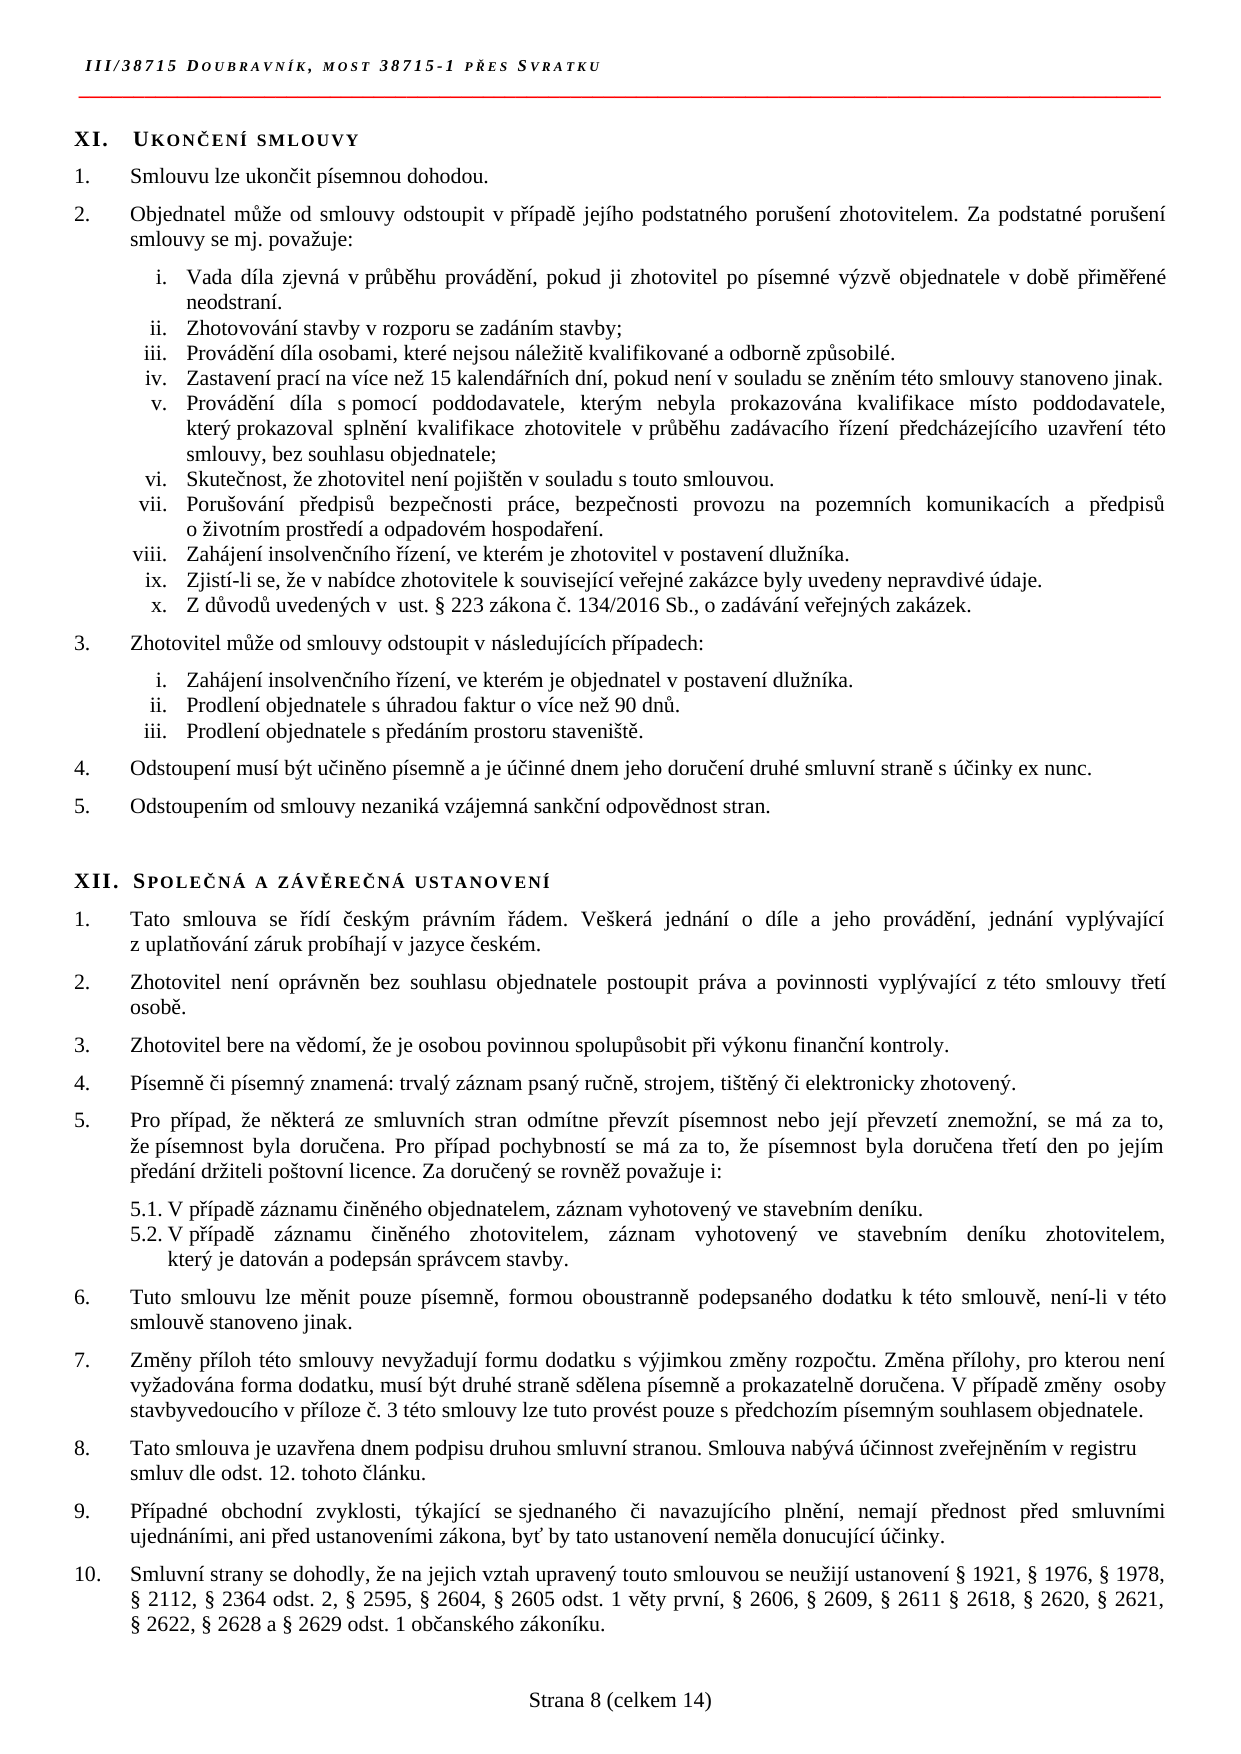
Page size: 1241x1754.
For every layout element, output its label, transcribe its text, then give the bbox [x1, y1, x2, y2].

list Skutečnost, že zhotovitel není pojištěn v souladu s touto smlouvou. [167, 466, 1166, 491]
list Prodlení objednatele s předáním prostoru staveniště. [167, 718, 1166, 743]
list Provádění díla s pomocí poddodavatele, kterým nebyla prokazována kvalifikace místo poddodavatele, který prokazoval splnění kvalifikace zhotovitele v průběhu zadávacího řízení předcházejícího uzavření této smlouvy, bez souhlasu objednatele; [167, 390, 1166, 466]
list Odstoupení musí být učiněno písemně a je účinné dnem jeho doručení druhé smluvní straně s účinky ex nunc. [74, 755, 1166, 781]
list Zahájení insolvenčního řízení, ve kterém je zhotovitel v postavení dlužníka. [167, 541, 1166, 567]
list Zhotovování stavby v rozporu se zadáním stavby; [167, 314, 1166, 340]
list Pro případ, že některá ze smluvních stran odmítne převzít písemnost nebo její převzetí znemožní, se má za to, že písemnost byla doručena. Pro případ pochybností se má za to, že písemnost byla doručena třetí den po jejím předání držiteli poštovní licence. Za doručený se rovněž považuje i: [74, 1107, 1166, 1183]
list Smlouvu lze ukončit písemnou dohodou. [74, 163, 1166, 189]
list Odstoupením od smlouvy nezaniká vzájemná sankční odpovědnost stran. [74, 793, 1166, 818]
list Změny příloh této smlouvy nevyžadují formu dodatku s výjimkou změny rozpočtu. Změna přílohy, pro kterou není vyžadována forma dodatku, musí být druhé straně sdělena písemně a prokazatelně doručena. V případě změny osoby stavbyvedoucího v příloze č. 3 této smlouvy lze tuto provést pouze s předchozím písemným souhlasem objednatele. [74, 1347, 1166, 1422]
list Porušování předpisů bezpečnosti práce, bezpečnosti provozu na pozemních komunikacích a předpisů o životním prostředí a odpadovém hospodaření. [167, 491, 1166, 541]
list V případě záznamu činěného zhotovitelem, záznam vyhotovený ve stavebním deníku zhotovitelem, který je datován a podepsán správcem stavby. [130, 1221, 1166, 1271]
list Vada díla zjevná v průběhu provádění, pokud ji zhotovitel po písemné výzvě objednatele v době přiměřené neodstraní. [167, 264, 1166, 314]
list Provádění díla osobami, které nejsou náležitě kvalifikované a odborně způsobilé. [167, 340, 1166, 365]
list Prodlení objednatele s úhradou faktur o více než 90 dnů. [167, 692, 1166, 718]
list Případné obchodní zvyklosti, týkající se sjednaného či navazujícího plnění, nemají přednost před smluvními ujednáními, ani před ustanoveními zákona, byť by tato ustanovení neměla donucující účinky. [74, 1498, 1166, 1548]
list Zjistí-li se, že v nabídce zhotovitele k související veřejné zakázce byly uvedeny nepravdivé údaje. [167, 567, 1166, 592]
list Písemně či písemný znamená: trvalý záznam psaný ručně, strojem, tištěný či elektronicky zhotovený. [74, 1070, 1166, 1095]
list Zhotovitel bere na vědomí, že je osobou povinnou spolupůsobit při výkonu finanční kontroly. [74, 1032, 1166, 1057]
list V případě záznamu činěného objednatelem, záznam vyhotovený ve stavebním deníku. [130, 1196, 1166, 1221]
list Zhotovitel není oprávněn bez souhlasu objednatele postoupit práva a povinnosti vyplývající z této smlouvy třetí osobě. [74, 969, 1166, 1019]
list Objednatel může od smlouvy odstoupit v případě jejího podstatného porušení zhotovitelem. Za podstatné porušení smlouvy se mj. považuje: [74, 201, 1166, 252]
list Zastavení prací na více než 15 kalendářních dní, pokud není v souladu se zněním této smlouvy stanoveno jinak. [167, 365, 1166, 390]
list Zahájení insolvenčního řízení, ve kterém je objednatel v postavení dlužníka. [167, 667, 1166, 692]
list Zhotovitel může od smlouvy odstoupit v následujících případech: [74, 629, 1166, 655]
list Tato smlouva je uzavřena dnem podpisu druhou smluvní stranou. Smlouva nabývá účinnost zveřejněním v registru smluv dle odst. 12. tohoto článku. [74, 1435, 1166, 1485]
list Tato smlouva se řídí českým právním řádem. Veškerá jednání o díle a jeho provádění, jednání vyplývající z uplatňování záruk probíhají v jazyce českém. [74, 906, 1166, 957]
list Z důvodů uvedených v ust. § 223 zákona č. 134/2016 Sb., o zadávání veřejných zakázek. [167, 592, 1166, 617]
list Společná a závěrečná ustanovení [74, 868, 1166, 894]
list Smluvní strany se dohodly, že na jejich vztah upravený touto smlouvou se neužijí ustanovení § 1921, § 1976, § 1978, § 2112, § 2364 odst. 2, § 2595, § 2604, § 2605 odst. 1 věty první, § 2606, § 2609, § 2611 § 2618, § 2620, § 2621, § 2622, § 2628 a § 2629 odst. 1 občanského zákoníku. [74, 1561, 1166, 1636]
list Ukončení smlouvy [74, 126, 1166, 151]
list Tuto smlouvu lze měnit pouze písemně, formou oboustranně podepsaného dodatku k této smlouvě, není-li v této smlouvě stanoveno jinak. [74, 1284, 1166, 1334]
